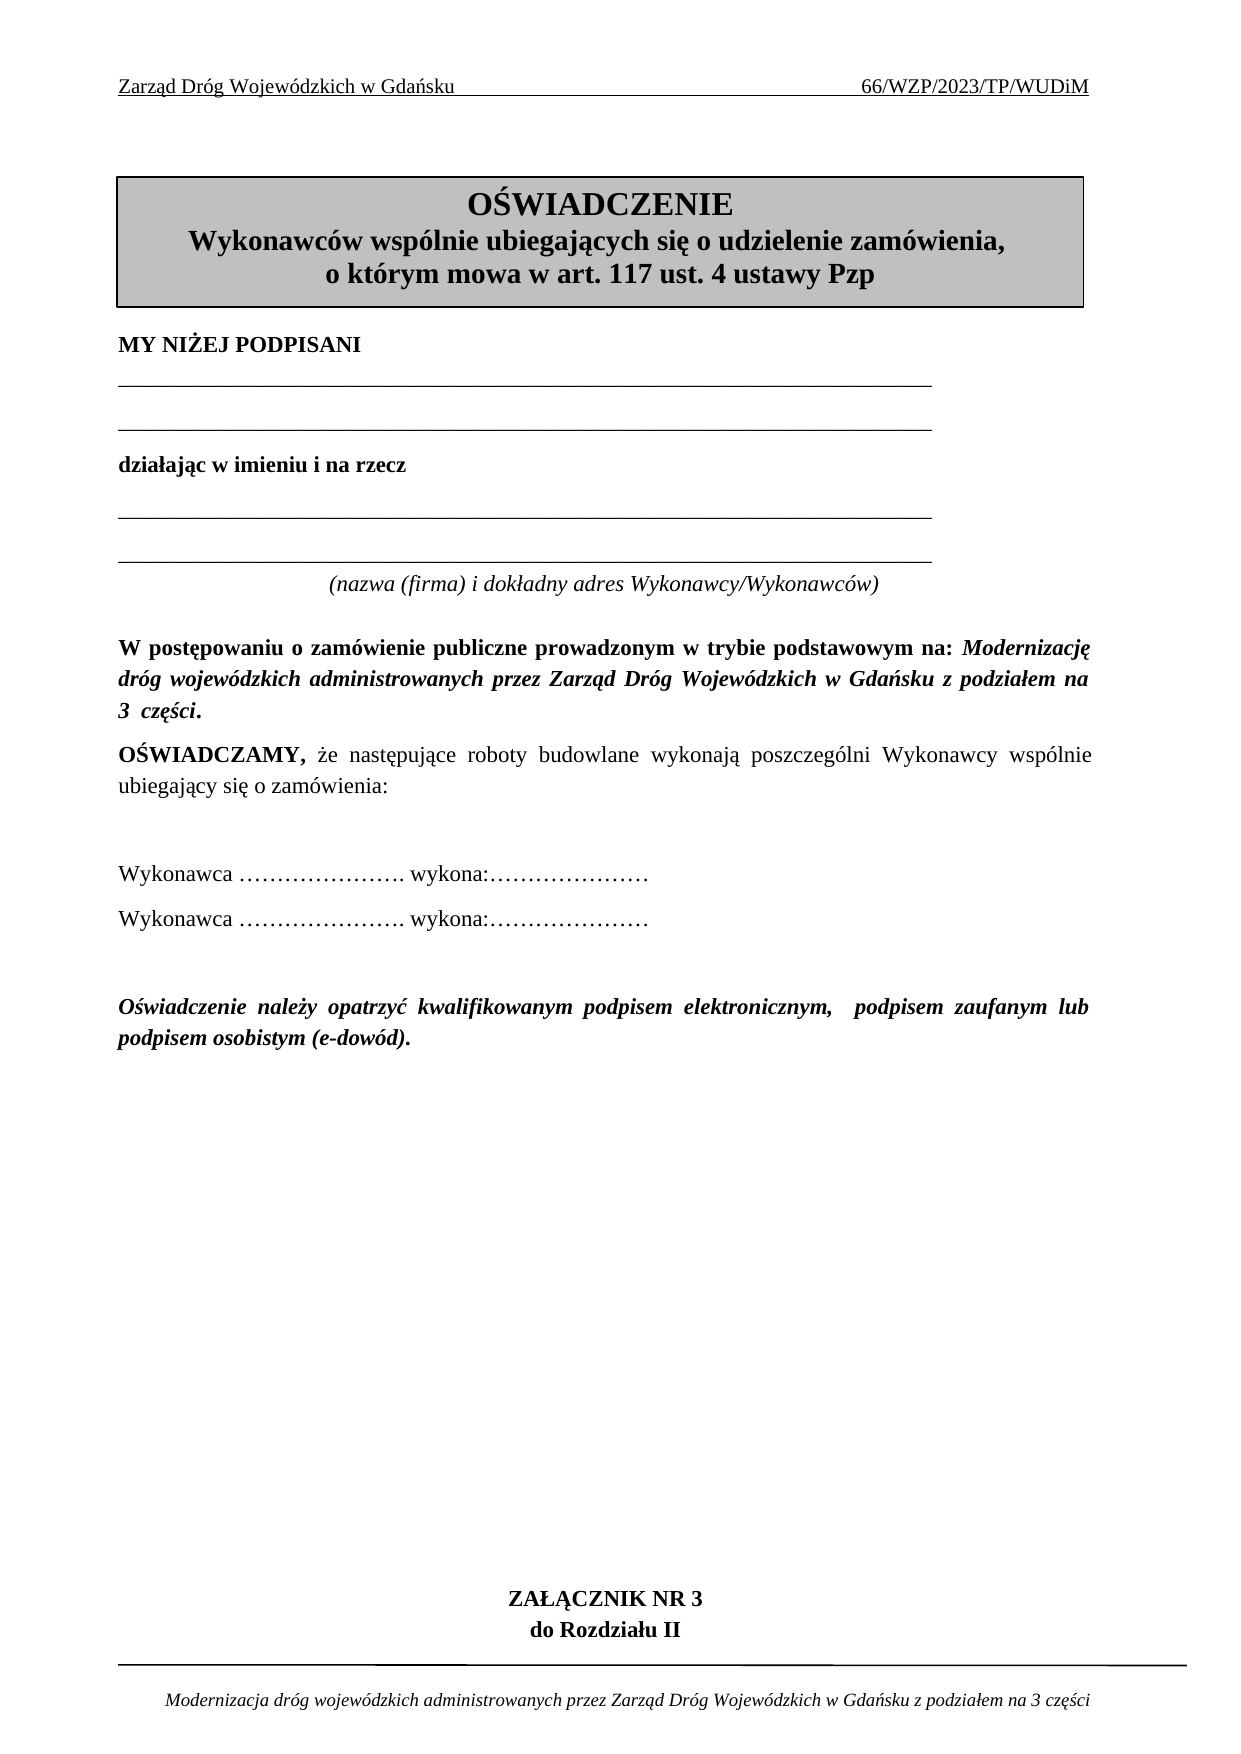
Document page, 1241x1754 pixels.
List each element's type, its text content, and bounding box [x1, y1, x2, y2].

text _______________________________________________________________________ [118, 407, 1092, 433]
text Oświadczenie należy opatrzyć kwalifikowanym podpisem elektronicznym, podpisem zaufanym lub podpisem osobistym (e-dowód). [118, 993, 1092, 1051]
text _______________________________________________________________________ [118, 495, 1092, 521]
text OŚWIADCZAMY, że następujące roboty budowlane wykonają poszczególni Wykonawcy wspólnie ubiegający się o zamówienia: [118, 741, 1092, 799]
text do Rozdziału II [118, 1616, 1092, 1642]
text Wykonawca …………………. wykona:………………… [118, 861, 1092, 887]
text MY NIŻEJ PODPISANI [118, 177, 1092, 357]
text _______________________________________________________________________ [118, 539, 1092, 565]
text Wykonawca …………………. wykona:………………… [118, 904, 1092, 931]
text W postępowaniu o zamówienie publiczne prowadzonym w trybie podstawowym na: Modernizację dróg wojewódzkich administrowanych przez Zarząd Dróg Wojewódzkich w Gdańsku z podziałem na 3 części. [118, 634, 1092, 723]
text (nazwa (firma) i dokładny adres Wykonawcy/Wykonawców) [118, 571, 1092, 597]
text ZAŁĄCZNIK NR 3 [118, 1584, 1092, 1611]
text działając w imieniu i na rzecz [118, 451, 1092, 477]
text _______________________________________________________________________ [118, 363, 1092, 389]
